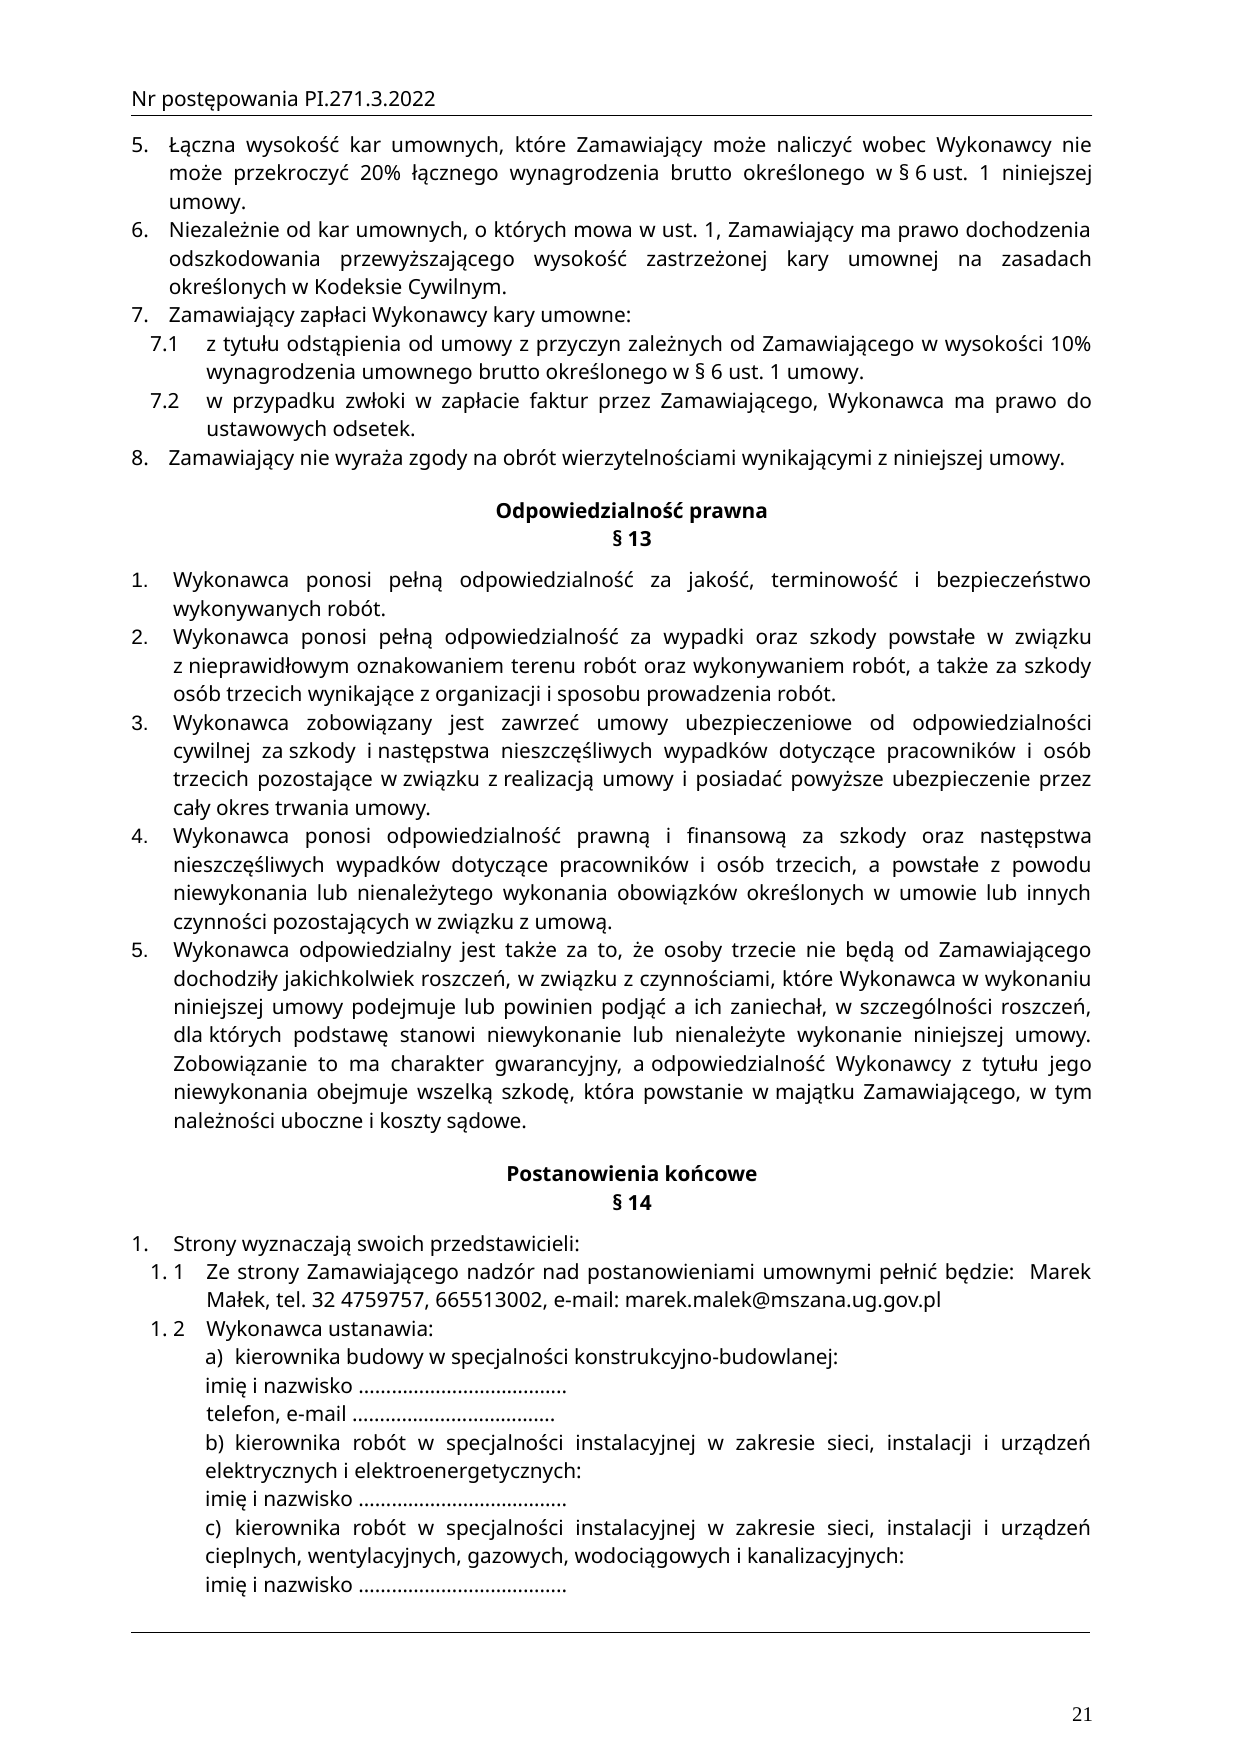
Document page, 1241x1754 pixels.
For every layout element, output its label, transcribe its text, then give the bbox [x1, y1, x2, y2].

list Wykonawca ponosi pełną odpowiedzialność za jakość, terminowość i bezpieczeństwo wykonywanych robót. [131, 566, 1092, 622]
list w przypadku zwłoki w zapłacie faktur przez Zamawiającego, Wykonawca ma prawo do ustawowych odsetek. [150, 386, 1092, 443]
list kierownika robót w specjalności instalacyjnej w zakresie sieci, instalacji i urządzeń elektrycznych i elektroenergetycznych: [205, 1428, 1092, 1484]
list Niezależnie od kar umownych, o których mowa w ust. 1, Zamawiający ma prawo dochodzenia odszkodowania przewyższającego wysokość zastrzeżonej kary umownej na zasadach określonych w Kodeksie Cywilnym. [131, 215, 1092, 301]
list kierownika robót w specjalności instalacyjnej w zakresie sieci, instalacji i urządzeń cieplnych, wentylacyjnych, gazowych, wodociągowych i kanalizacyjnych: [205, 1513, 1092, 1570]
subtitle Postanowienia końcowe [171, 1159, 1092, 1188]
list imię i nazwisko ……………………………….. [205, 1371, 1092, 1399]
list Ze strony Zamawiającego nadzór nad postanowieniami umownymi pełnić będzie: Marek Małek, tel. 32 4759757, 665513002, e-mail: marek.malek@mszana.ug.gov.pl [150, 1257, 1092, 1314]
subtitle § 13 [171, 524, 1092, 553]
list Strony wyznaczają swoich przedstawicieli: [131, 1229, 1092, 1257]
list Zamawiający nie wyraża zgody na obrót wierzytelnościami wynikającymi z niniejszej umowy. [131, 443, 1092, 471]
list z tytułu odstąpienia od umowy z przyczyn zależnych od Zamawiającego w wysokości 10% wynagrodzenia umownego brutto określonego w § 6 ust. 1 umowy. [150, 329, 1092, 386]
subtitle Odpowiedzialność prawna [171, 496, 1092, 524]
list Wykonawca ponosi odpowiedzialność prawną i finansową za szkody oraz następstwa nieszczęśliwych wypadków dotyczące pracowników i osób trzecich, a powstałe z powodu niewykonania lub nienależytego wykonania obowiązków określonych w umowie lub innych czynności pozostających w związku z umową. [131, 821, 1092, 935]
list Wykonawca ponosi pełną odpowiedzialność za wypadki oraz szkody powstałe w związku z nieprawidłowym oznakowaniem terenu robót oraz wykonywaniem robót, a także za szkody osób trzecich wynikające z organizacji i sposobu prowadzenia robót. [131, 622, 1092, 708]
list kierownika budowy w specjalności konstrukcyjno-budowlanej: [205, 1342, 1092, 1371]
list Wykonawca odpowiedzialny jest także za to, że osoby trzecie nie będą od Zamawiającego dochodziły jakichkolwiek roszczeń, w związku z czynnościami, które Wykonawca w wykonaniu niniejszej umowy podejmuje lub powinien podjąć a ich zaniechał, w szczególności roszczeń, dla których podstawę stanowi niewykonanie lub nienależyte wykonanie niniejszej umowy. Zobowiązanie to ma charakter gwarancyjny, a odpowiedzialność Wykonawcy z tytułu jego niewykonania obejmuje wszelką szkodę, która powstanie w majątku Zamawiającego, w tym należności uboczne i koszty sądowe. [131, 935, 1092, 1134]
list imię i nazwisko ……………………………….. [205, 1570, 1092, 1598]
list Zamawiający zapłaci Wykonawcy kary umowne: [131, 301, 1092, 329]
list Wykonawca zobowiązany jest zawrzeć umowy ubezpieczeniowe od odpowiedzialności cywilnej za szkody i następstwa nieszczęśliwych wypadków dotyczące pracowników i osób trzecich pozostające w związku z realizacją umowy i posiadać powyższe ubezpieczenie przez cały okres trwania umowy. [131, 708, 1092, 821]
list Łączna wysokość kar umownych, które Zamawiający może naliczyć wobec Wykonawcy nie może przekroczyć 20% łącznego wynagrodzenia brutto określonego w § 6 ust. 1 niniejszej umowy. [131, 130, 1092, 215]
list telefon, e-mail ………………………………. [206, 1399, 1092, 1428]
subtitle § 14 [171, 1188, 1092, 1216]
list imię i nazwisko ……………………………….. [205, 1484, 1092, 1513]
list Wykonawca ustanawia: [150, 1314, 1092, 1342]
